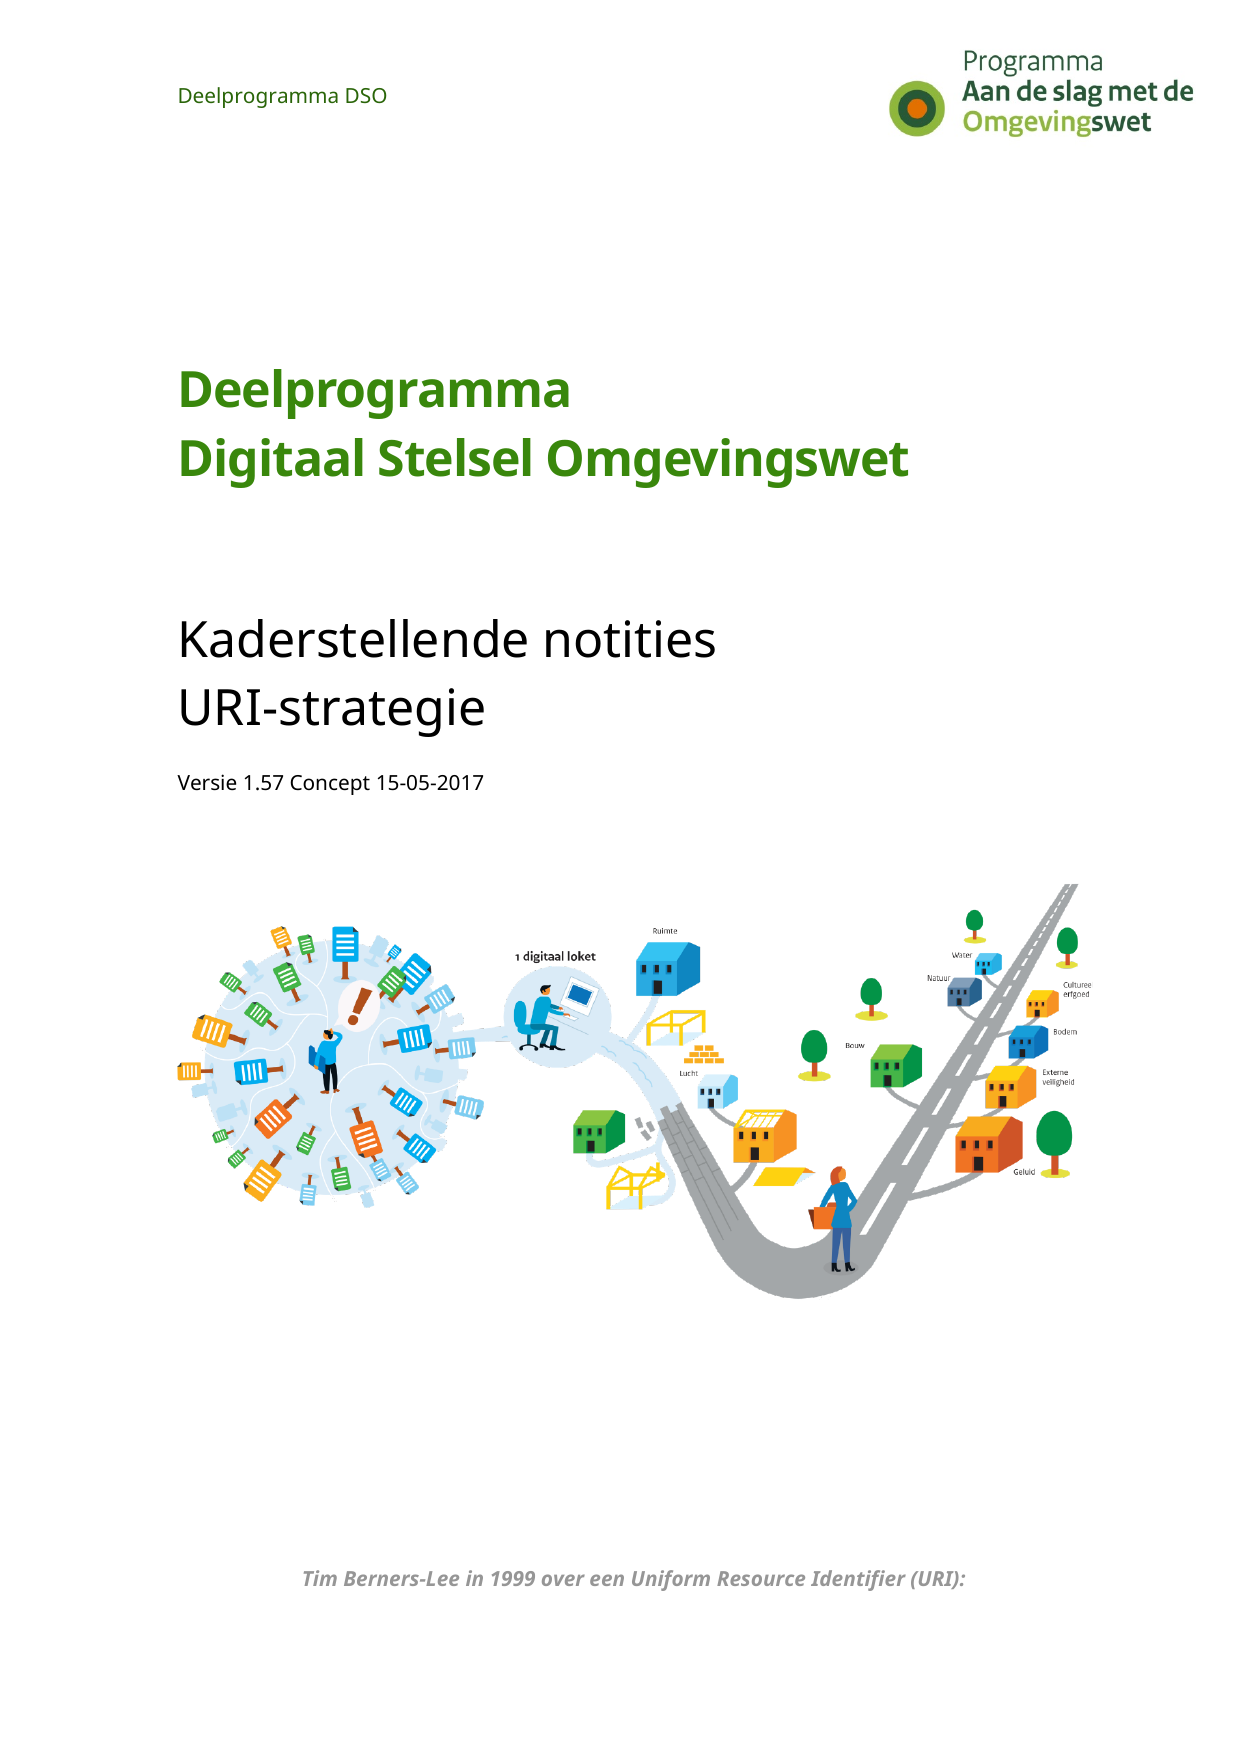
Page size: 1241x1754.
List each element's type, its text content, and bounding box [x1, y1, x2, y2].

picture [866, 27, 1219, 160]
text URI-strategie [177, 672, 1092, 740]
text Tim Berners-Lee in 1999 over een Uniform Resource Identifier (URI): [177, 1564, 1092, 1593]
text Kaderstellende notities [177, 604, 1092, 672]
text Versie 1.57 Concept 15-05-2017 [177, 768, 1092, 797]
title Deelprogramma Digitaal Stelsel Omgevingswet [177, 354, 1092, 491]
picture [177, 882, 1093, 1300]
